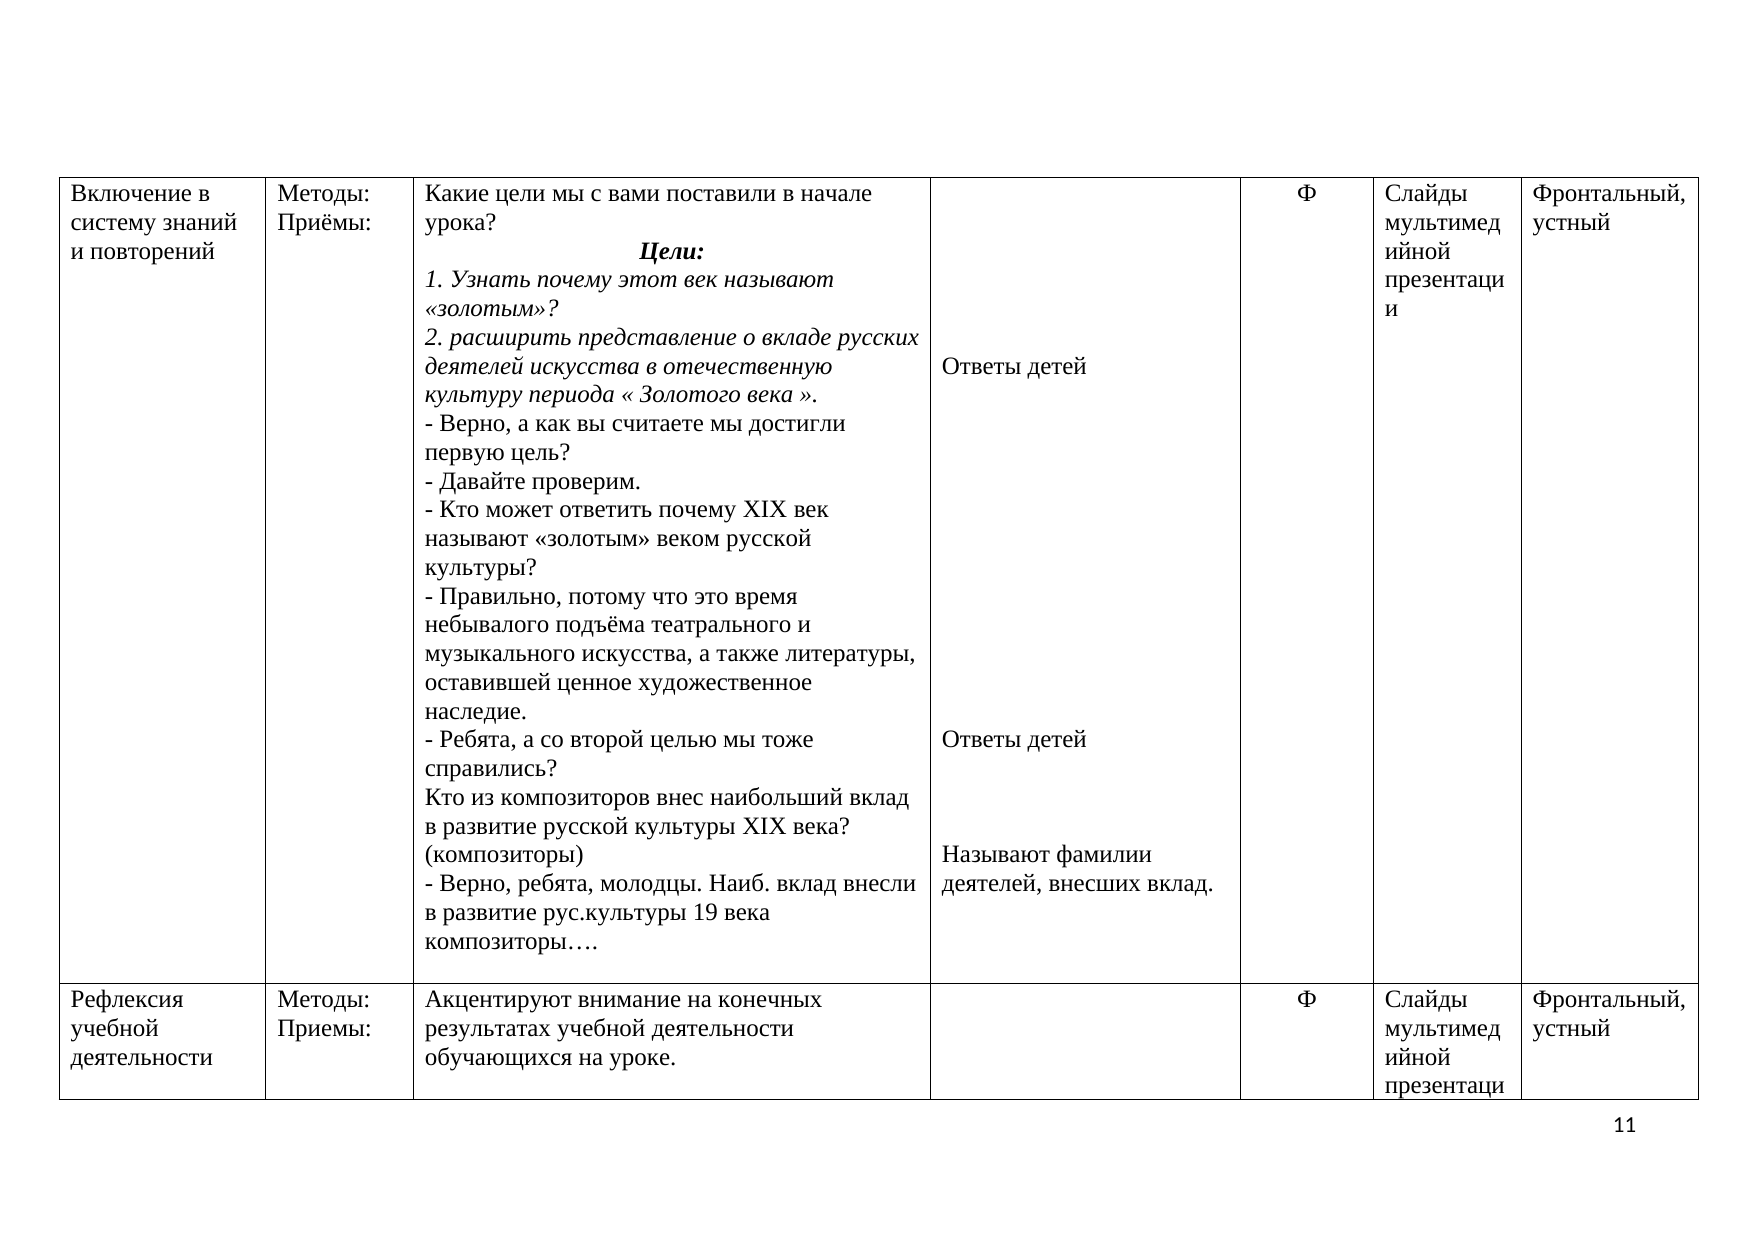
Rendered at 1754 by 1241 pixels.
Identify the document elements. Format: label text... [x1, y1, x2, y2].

table_cell Какие цели мы с вами поставили в начале урока? Цели: 1. Узнать почему этот век называют «золотым»? 2. расширить представление о вкладе русских деятелей искусства в отечественную культуру периода « Золотого века ». - Верно, а как вы считаете мы достигли первую цель? - Давайте проверим. - Кто может ответить почему XIX век называют «золотым» веком русской культуры? - Правильно, потому что это время небывалого подъёма театрального и музыкального искусства, а также литературы, оставившей ценное художественное наследие. - Ребята, а со второй целью мы тоже справились? Кто из композиторов внес наибольший вклад в развитие русской культуры XIX века? (композиторы) - Верно, ребята, молодцы. Наиб. вклад внесли в развитие рус.культуры 19 века композиторы…. [414, 178, 930, 983]
table_cell Ф [1241, 178, 1373, 983]
table_cell Включение в систему знаний и повторений [60, 178, 265, 983]
table_cell Ответы детей Ответы детей Называют фамилии деятелей, внесших вклад. [931, 178, 1240, 983]
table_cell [931, 984, 1240, 1099]
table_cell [60, 984, 265, 1099]
table_cell Методы: Приемы: [266, 984, 413, 1099]
table_cell Фронтальный, устный [1522, 178, 1698, 983]
table_cell Слайды мультимедийной презентации [1374, 178, 1521, 983]
table_cell Фронтальный, устный [1522, 984, 1698, 1099]
table_cell Ф [1241, 984, 1373, 1099]
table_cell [1374, 984, 1521, 1099]
table_cell Методы: Приёмы: [266, 178, 413, 983]
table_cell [414, 984, 930, 1099]
